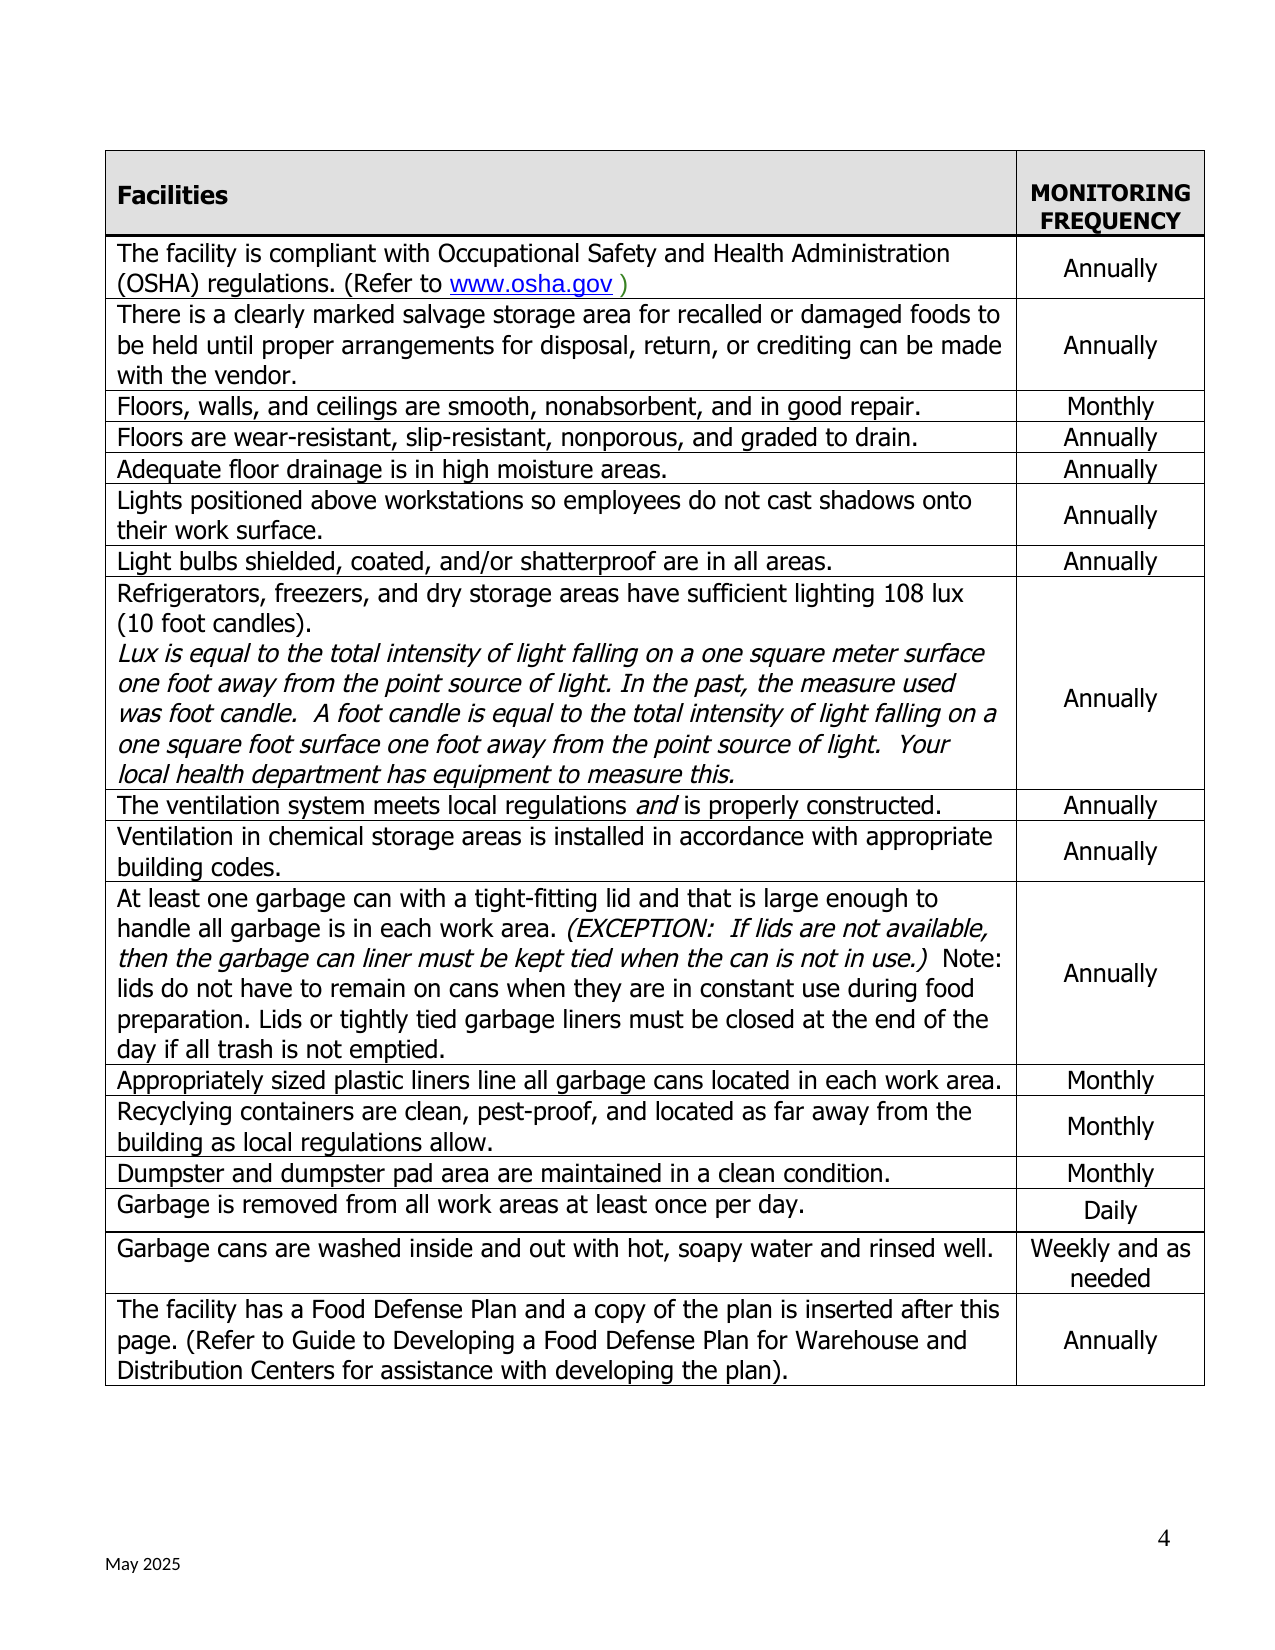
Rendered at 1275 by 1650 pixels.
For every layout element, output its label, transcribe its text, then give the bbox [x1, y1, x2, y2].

table_cell Annually [1017, 821, 1204, 881]
table_cell Dumpster and dumpster pad area are maintained in a clean condition. [106, 1157, 1016, 1187]
table_cell Monthly [1017, 1065, 1204, 1095]
table_cell Annually [1017, 453, 1204, 483]
table_cell Annually [1017, 1294, 1204, 1384]
table_cell The facility is compliant with Occupational Safety and Health Administration (OSHA) regulations. (Refer to www.osha.gov ) [106, 237, 1016, 298]
table_cell Refrigerators, freezers, and dry storage areas have sufficient lighting 108 lux (10 foot candles). Lux is equal to the total intensity of light falling on a one square meter surface one foot away from the point source of light. In the past, the measure used was foot candle. A foot candle is equal to the total intensity of light falling on a one square foot surface one foot away from the point source of light. Your local health department has equipment to measure this. [106, 577, 1016, 788]
table_cell At least one garbage can with a tight-fitting lid and that is large enough to handle all garbage is in each work area. (EXCEPTION: If lids are not available, then the garbage can liner must be kept tied when the can is not in use.) Note: lids do not have to remain on cans when they are in constant use during food preparation. Lids or tightly tied garbage liners must be closed at the end of the day if all trash is not emptied. [106, 882, 1016, 1063]
table_header MONITORING FREQUENCY [1017, 151, 1204, 234]
table_cell The facility has a Food Defense Plan and a copy of the plan is inserted after this page. (Refer to Guide to Developing a Food Defense Plan for Warehouse and Distribution Centers for assistance with developing the plan). [106, 1294, 1016, 1384]
table_cell Lights positioned above workstations so employees do not cast shadows onto their work surface. [106, 484, 1016, 545]
table_cell Appropriately sized plastic liners line all garbage cans located in each work area. [106, 1065, 1016, 1095]
table_cell Annually [1017, 299, 1204, 389]
table_cell Annually [1017, 790, 1204, 820]
table_header Facilities [106, 151, 1016, 234]
table_cell Weekly and as needed [1017, 1233, 1204, 1293]
table_cell Garbage is removed from all work areas at least once per day. [106, 1189, 1016, 1231]
table_cell Floors, walls, and ceilings are smooth, nonabsorbent, and in good repair. [106, 391, 1016, 421]
table_cell Recyclying containers are clean, pest-proof, and located as far away from the building as local regulations allow. [106, 1096, 1016, 1156]
table_cell Ventilation in chemical storage areas is installed in accordance with appropriate building codes. [106, 821, 1016, 881]
table_cell Light bulbs shielded, coated, and/or shatterproof are in all areas. [106, 546, 1016, 576]
table_cell Annually [1017, 422, 1204, 452]
table_cell Annually [1017, 546, 1204, 576]
table_cell Annually [1017, 577, 1204, 788]
table_cell Annually [1017, 882, 1204, 1063]
table_cell Annually [1017, 484, 1204, 545]
table_cell Floors are wear-resistant, slip-resistant, nonporous, and graded to drain. [106, 422, 1016, 452]
table_cell Monthly [1017, 391, 1204, 421]
table_cell Adequate floor drainage is in high moisture areas. [106, 453, 1016, 483]
table_cell Monthly [1017, 1157, 1204, 1187]
table_cell There is a clearly marked salvage storage area for recalled or damaged foods to be held until proper arrangements for disposal, return, or crediting can be made with the vendor. [106, 299, 1016, 389]
table_cell Garbage cans are washed inside and out with hot, soapy water and rinsed well. [106, 1233, 1016, 1293]
table_cell The ventilation system meets local regulations and is properly constructed. [106, 790, 1016, 820]
table_cell Annually [1017, 237, 1204, 298]
table_cell Monthly [1017, 1096, 1204, 1156]
table_cell Daily [1017, 1189, 1204, 1231]
